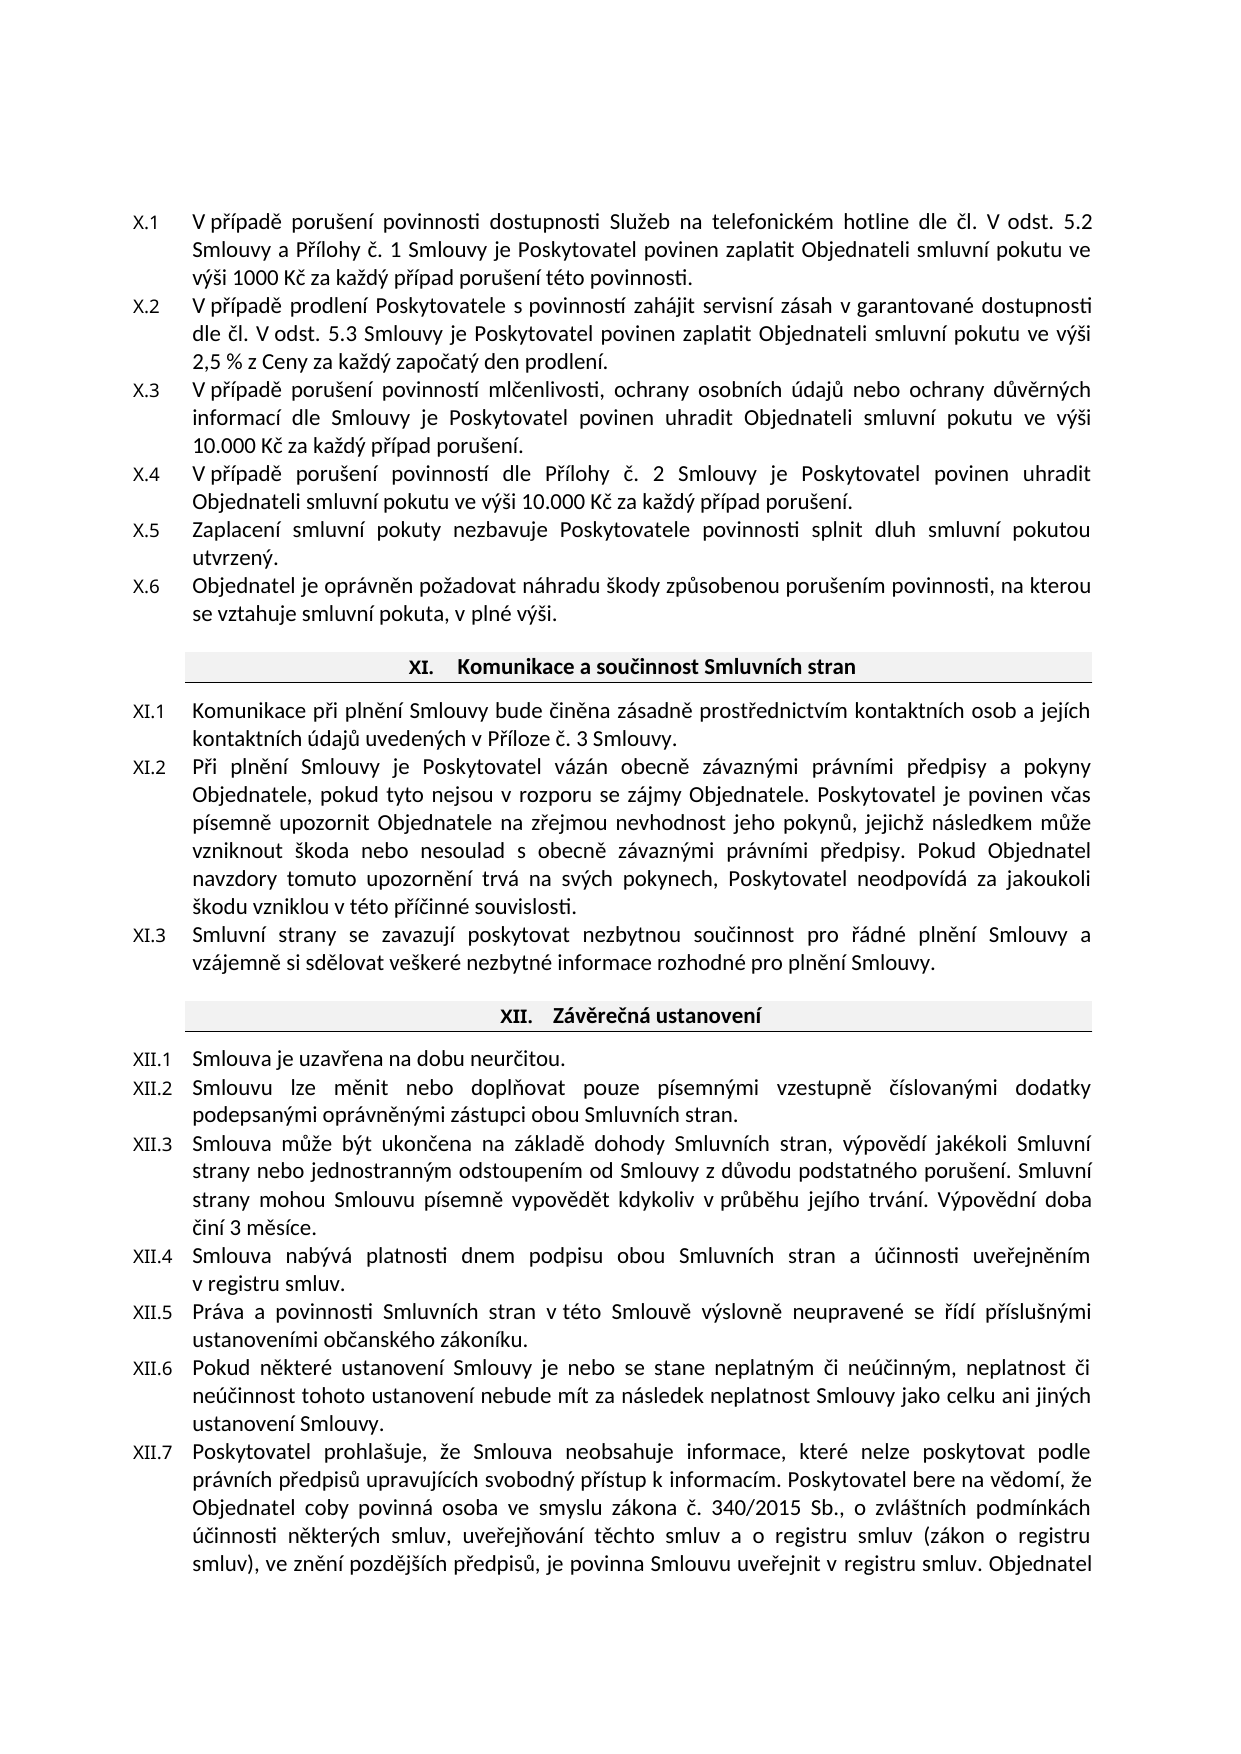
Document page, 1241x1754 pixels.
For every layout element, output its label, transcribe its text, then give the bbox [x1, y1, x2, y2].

list V případě porušení povinností mlčenlivosti, ochrany osobních údajů nebo ochrany důvěrných informací dle Smlouvy je Poskytovatel povinen uhradit Objednateli smluvní pokutu ve výši 10.000 Kč za každý případ porušení. [133, 375, 1092, 459]
list V případě porušení povinnosti dostupnosti Služeb na telefonickém hotline dle čl. V odst. 5.2 Smlouvy a Přílohy č. 1 Smlouvy je Poskytovatel povinen zaplatit Objednateli smluvní pokutu ve výši 1000 Kč za každý případ porušení této povinnosti. [133, 207, 1092, 291]
list Práva a povinnosti Smluvních stran v této Smlouvě výslovně neupravené se řídí příslušnými ustanoveními občanského zákoníku. [133, 1297, 1092, 1353]
list Smluvní strany se zavazují poskytovat nezbytnou součinnost pro řádné plnění Smlouvy a vzájemně si sdělovat veškeré nezbytné informace rozhodné pro plnění Smlouvy. [133, 920, 1092, 976]
list Komunikace při plnění Smlouvy bude činěna zásadně prostřednictvím kontaktních osob a jejích kontaktních údajů uvedených v Příloze č. 3 Smlouvy. [133, 696, 1092, 752]
list Smlouva nabývá platnosti dnem podpisu obou Smluvních stran a účinnosti uveřejněním v registru smluv. [133, 1241, 1092, 1297]
list Objednatel je oprávněn požadovat náhradu škody způsobenou porušením povinnosti, na kterou se vztahuje smluvní pokuta, v plné výši. [133, 571, 1092, 627]
list Závěrečná ustanovení [185, 1001, 1092, 1031]
list Komunikace a součinnost Smluvních stran [185, 652, 1092, 682]
list Smlouva je uzavřena na dobu neurčitou. [133, 1044, 1092, 1073]
list Zaplacení smluvní pokuty nezbavuje Poskytovatele povinnosti splnit dluh smluvní pokutou utvrzený. [133, 515, 1092, 571]
list V případě porušení povinností dle Přílohy č. 2 Smlouvy je Poskytovatel povinen uhradit Objednateli smluvní pokutu ve výši 10.000 Kč za každý případ porušení. [133, 459, 1092, 515]
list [133, 1437, 1092, 1577]
list V případě prodlení Poskytovatele s povinností zahájit servisní zásah v garantované dostupnosti dle čl. V odst. 5.3 Smlouvy je Poskytovatel povinen zaplatit Objednateli smluvní pokutu ve výši 2,5 % z Ceny za každý započatý den prodlení. [133, 291, 1092, 375]
list Smlouvu lze měnit nebo doplňovat pouze písemnými vzestupně číslovanými dodatky podepsanými oprávněnými zástupci obou Smluvních stran. [133, 1073, 1092, 1129]
list Smlouva může být ukončena na základě dohody Smluvních stran, výpovědí jakékoli Smluvní strany nebo jednostranným odstoupením od Smlouvy z důvodu podstatného porušení. Smluvní strany mohou Smlouvu písemně vypovědět kdykoliv v průběhu jejího trvání. Výpovědní doba činí 3 měsíce. [133, 1129, 1092, 1241]
list Pokud některé ustanovení Smlouvy je nebo se stane neplatným či neúčinným, neplatnost či neúčinnost tohoto ustanovení nebude mít za následek neplatnost Smlouvy jako celku ani jiných ustanovení Smlouvy. [133, 1353, 1092, 1437]
list Při plnění Smlouvy je Poskytovatel vázán obecně závaznými právními předpisy a pokyny Objednatele, pokud tyto nejsou v rozporu se zájmy Objednatele. Poskytovatel je povinen včas písemně upozornit Objednatele na zřejmou nevhodnost jeho pokynů, jejichž následkem může vzniknout škoda nebo nesoulad s obecně závaznými právními předpisy. Pokud Objednatel navzdory tomuto upozornění trvá na svých pokynech, Poskytovatel neodpovídá za jakoukoli škodu vzniklou v této příčinné souvislosti. [133, 752, 1092, 920]
